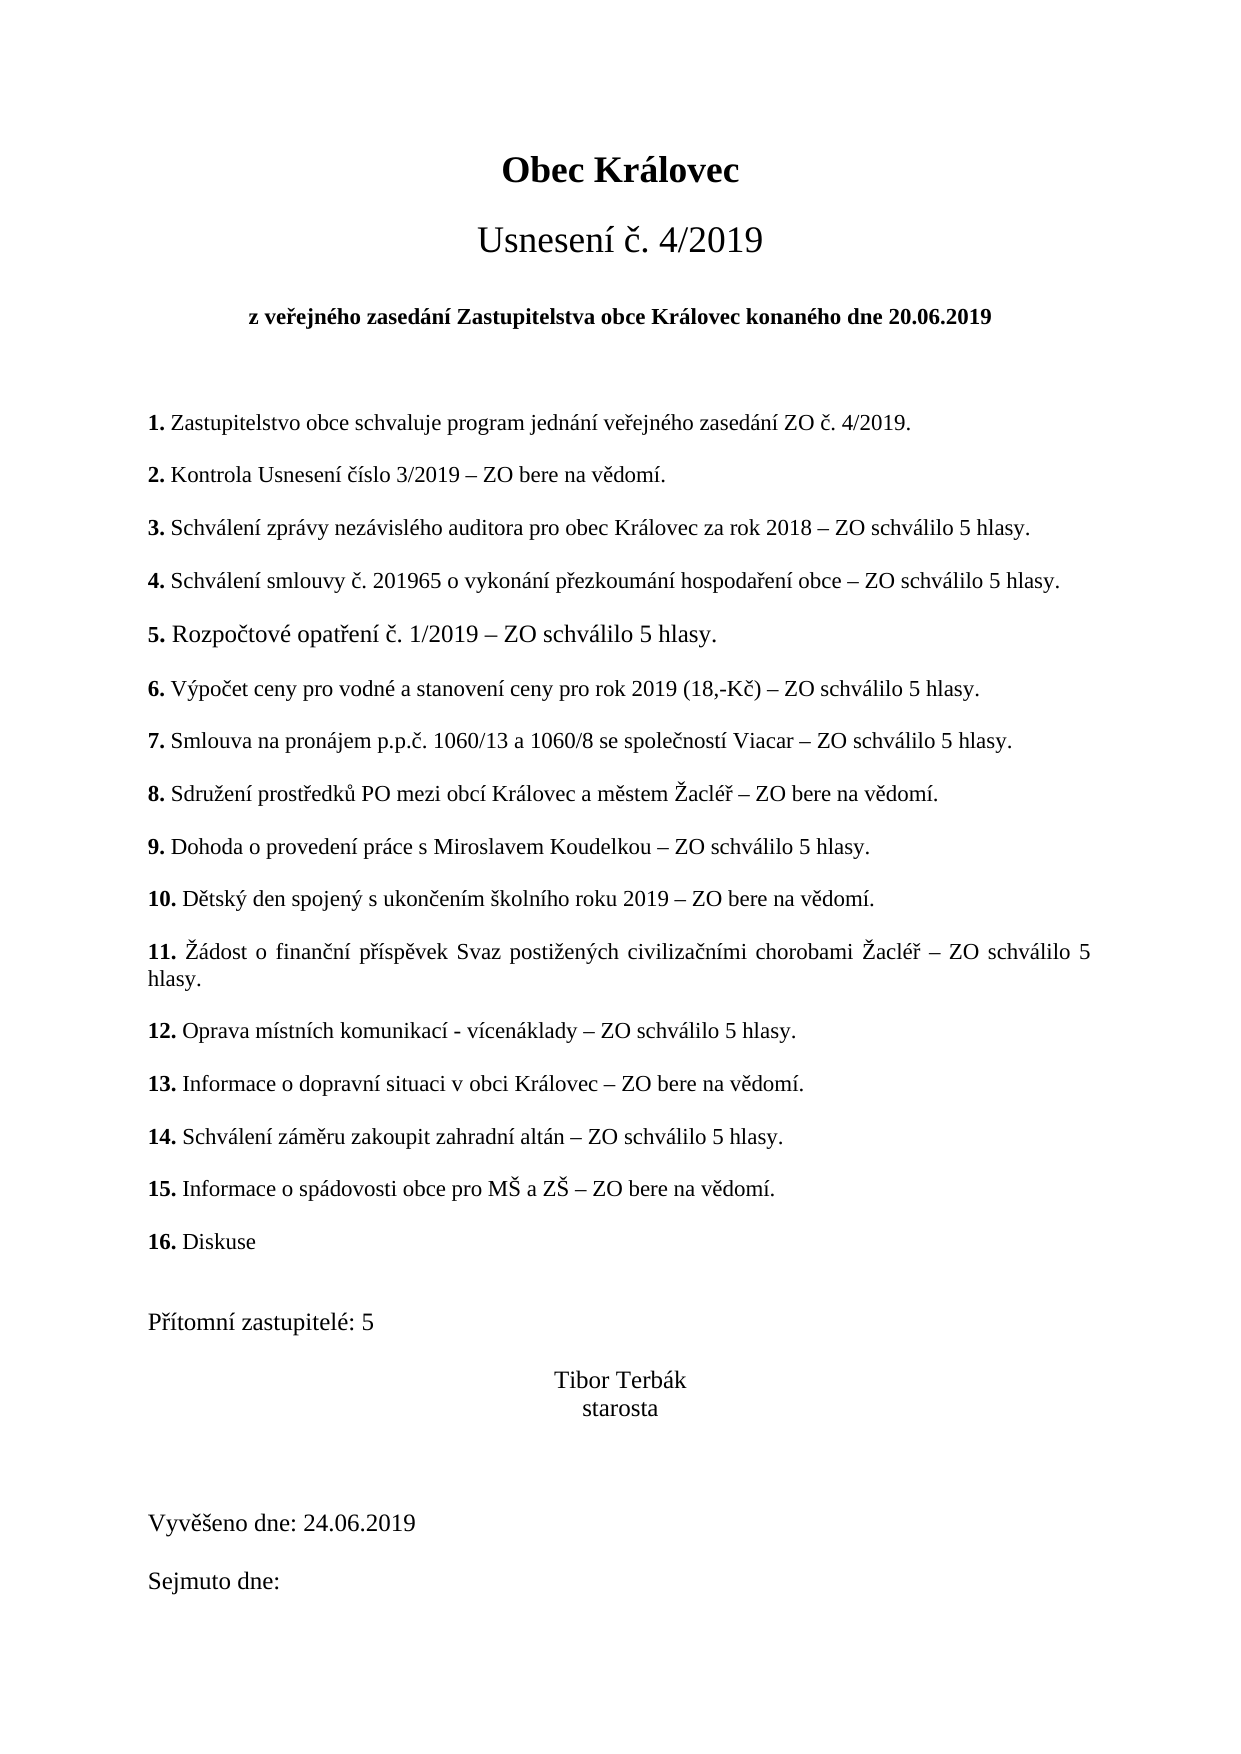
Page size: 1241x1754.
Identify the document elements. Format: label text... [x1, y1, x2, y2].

text Usnesení č. 4/2019 [148, 217, 1093, 260]
text 1. Zastupitelstvo obce schvaluje program jednání veřejného zasedání ZO č. 4/2019. [148, 409, 1093, 435]
text 9. Dohoda o provedení práce s Miroslavem Koudelkou – ZO schválilo 5 hlasy. [148, 833, 1093, 859]
text 7. Smlouva na pronájem p.p.č. 1060/13 a 1060/8 se společností Viacar – ZO schválilo 5 hlasy. [148, 727, 1093, 754]
text 5. Rozpočtové opatření č. 1/2019 – ZO schválilo 5 hlasy. [148, 619, 1093, 648]
text 14. Schválení záměru zakoupit zahradní altán – ZO schválilo 5 hlasy. [148, 1123, 1093, 1149]
text 2. Kontrola Usnesení číslo 3/2019 – ZO bere na vědomí. [148, 461, 1093, 488]
text Přítomní zastupitelé: 5 [148, 1307, 1093, 1336]
text 8. Sdružení prostředků PO mezi obcí Královec a městem Žacléř – ZO bere na vědomí. [148, 780, 1093, 806]
text z veřejného zasedání Zastupitelstva obce Královec konaného dne 20.06.2019 [148, 303, 1093, 330]
text Obec Královec [148, 148, 1093, 191]
text 10. Dětský den spojený s ukončením školního roku 2019 – ZO bere na vědomí. [148, 886, 1093, 912]
text Sejmuto dne: [148, 1566, 1093, 1595]
text 3. Schválení zprávy nezávislého auditora pro obec Královec za rok 2018 – ZO schválilo 5 hlasy. [148, 514, 1093, 541]
text 12. Oprava místních komunikací - vícenáklady – ZO schválilo 5 hlasy. [148, 1017, 1093, 1044]
text 4. Schválení smlouvy č. 201965 o vykonání přezkoumání hospodaření obce – ZO schválilo 5 hlasy. [148, 567, 1093, 593]
text 13. Informace o dopravní situaci v obci Královec – ZO bere na vědomí. [148, 1070, 1093, 1096]
text 6. Výpočet ceny pro vodné a stanovení ceny pro rok 2019 (18,-Kč) – ZO schválilo 5 hlasy. [148, 675, 1093, 701]
text Vyvěšeno dne: 24.06.2019 [148, 1508, 1093, 1537]
text 15. Informace o spádovosti obce pro MŠ a ZŠ – ZO bere na vědomí. [148, 1175, 1093, 1202]
text 16. Diskuse [148, 1228, 1093, 1254]
text 11. Žádost o finanční příspěvek Svaz postižených civilizačními chorobami Žacléř – ZO schválilo 5 hlasy. [148, 938, 1093, 991]
text Tibor Terbák [148, 1365, 1093, 1393]
text starosta [148, 1393, 1093, 1422]
